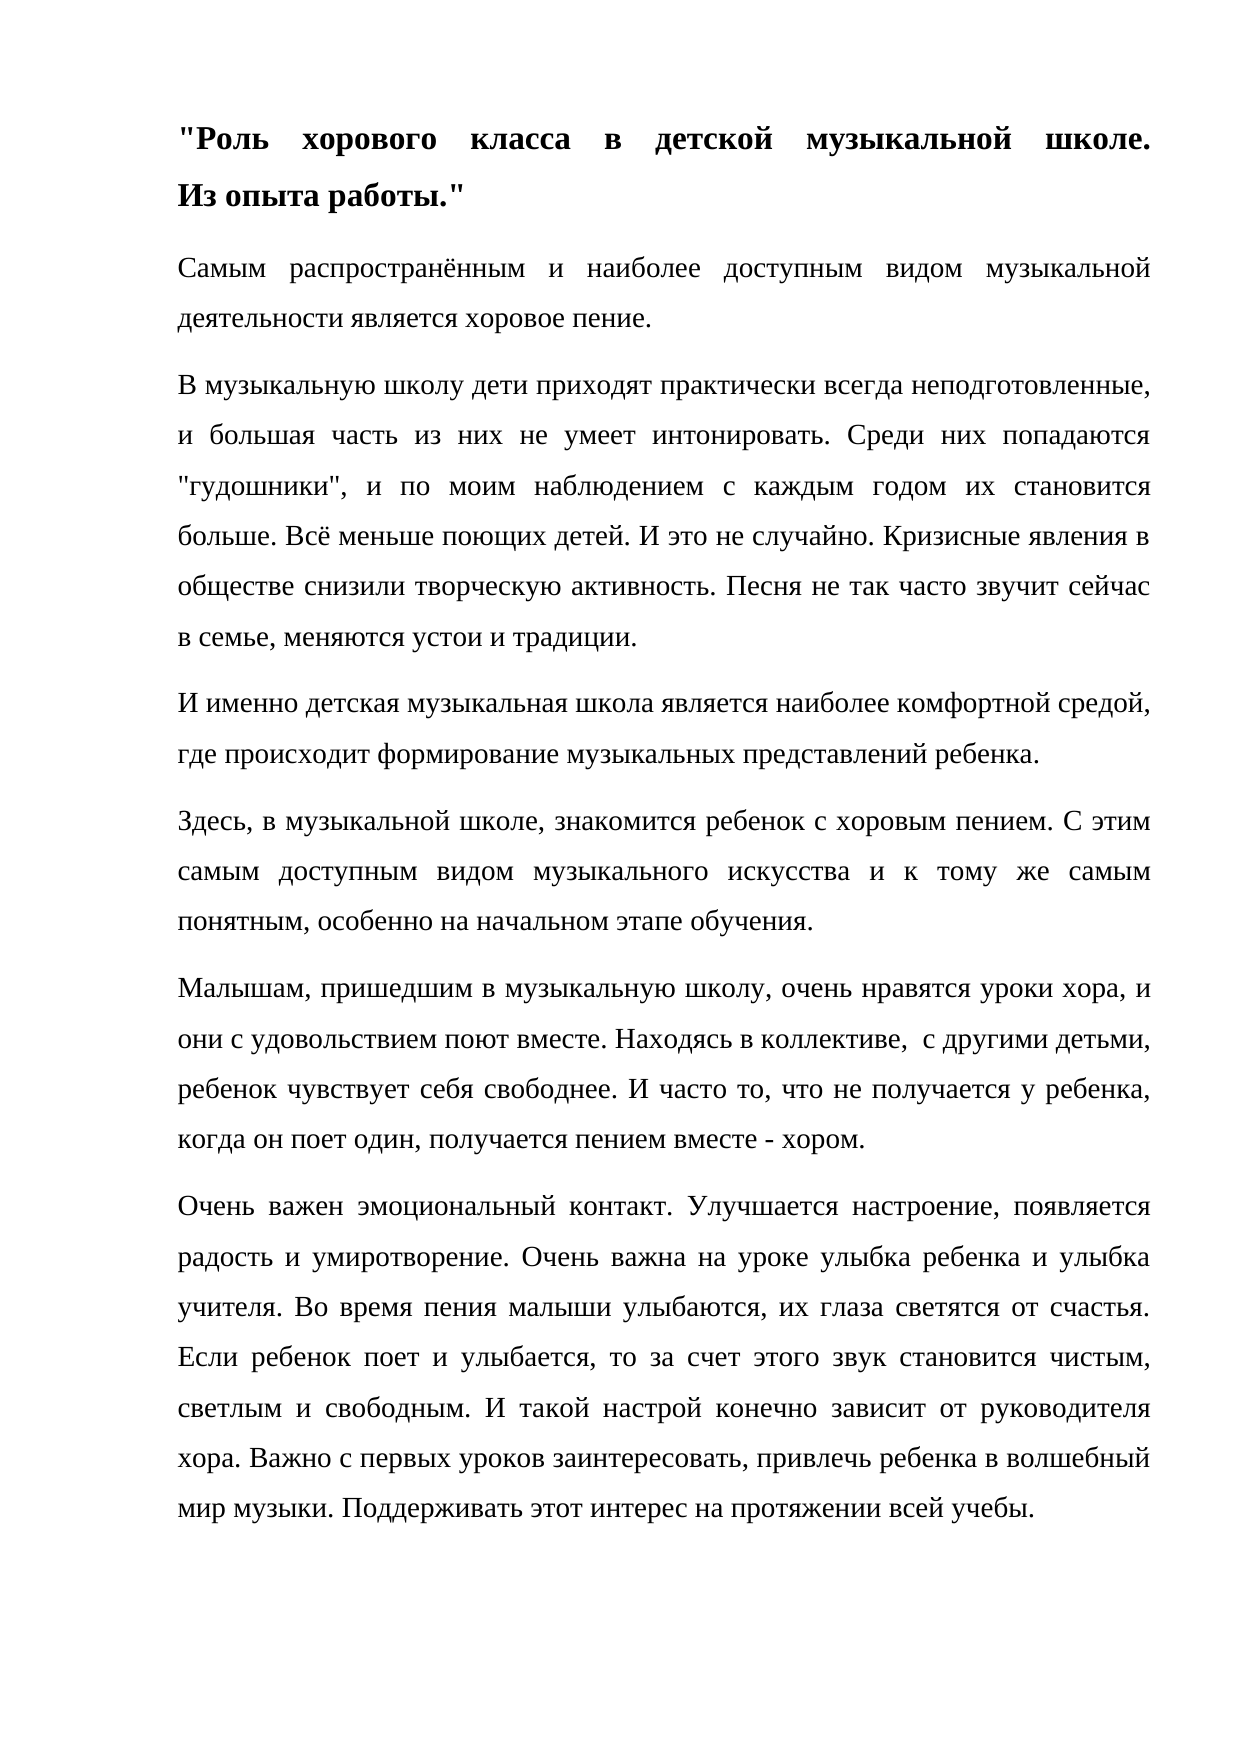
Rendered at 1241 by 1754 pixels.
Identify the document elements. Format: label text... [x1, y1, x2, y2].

text Здесь, в музыкальной школе, знакомится ребенок с хоровым пением. С этим самым доступным видом музыкального искусства и к тому же самым понятным, особенно на начальном этапе обучения. [177, 803, 1152, 937]
text Малышам, пришедшим в музыкальную школу, очень нравятся уроки хора, и они с удовольствием поют вместе. Находясь в коллективе, с другими детьми, ребенок чувствует себя свободнее. И часто то, что не получается у ребенка, когда он поет один, получается пением вместе - хором. [177, 971, 1152, 1155]
text И именно детская музыкальная школа является наиболее комфортной средой, где происходит формирование музыкальных представлений ребенка. [177, 686, 1152, 769]
text Самым распространённым и наиболее доступным видом музыкальной деятельности является хоровое пение. [177, 250, 1152, 334]
text Очень важен эмоциональный контакт. Улучшается настроение, появляется радость и умиротворение. Очень важна на уроке улыбка ребенка и улыбка учителя. Во время пения малыши улыбаются, их глаза светятся от счастья. Если ребенок поет и улыбается, то за счет этого звук становится чистым, светлым и свободным. И такой настрой конечно зависит от руководителя хора. Важно с первых уроков заинтересовать, привлечь ребенка в волшебный мир музыки. Поддерживать этот интерес на протяжении всей учебы. [177, 1188, 1152, 1524]
text "Роль хорового класса в детской музыкальной школе. Из опыта работы." [177, 118, 1152, 214]
text В музыкальную школу дети приходят практически всегда неподготовленные, и большая часть из них не умеет интонировать. Среди них попадаются "гудошники", и по моим наблюдением с каждым годом их становится больше. Всё меньше поющих детей. И это не случайно. Кризисные явления в обществе снизили творческую активность. Песня не так часто звучит сейчас в семье, меняются устои и традиции. [177, 367, 1152, 652]
